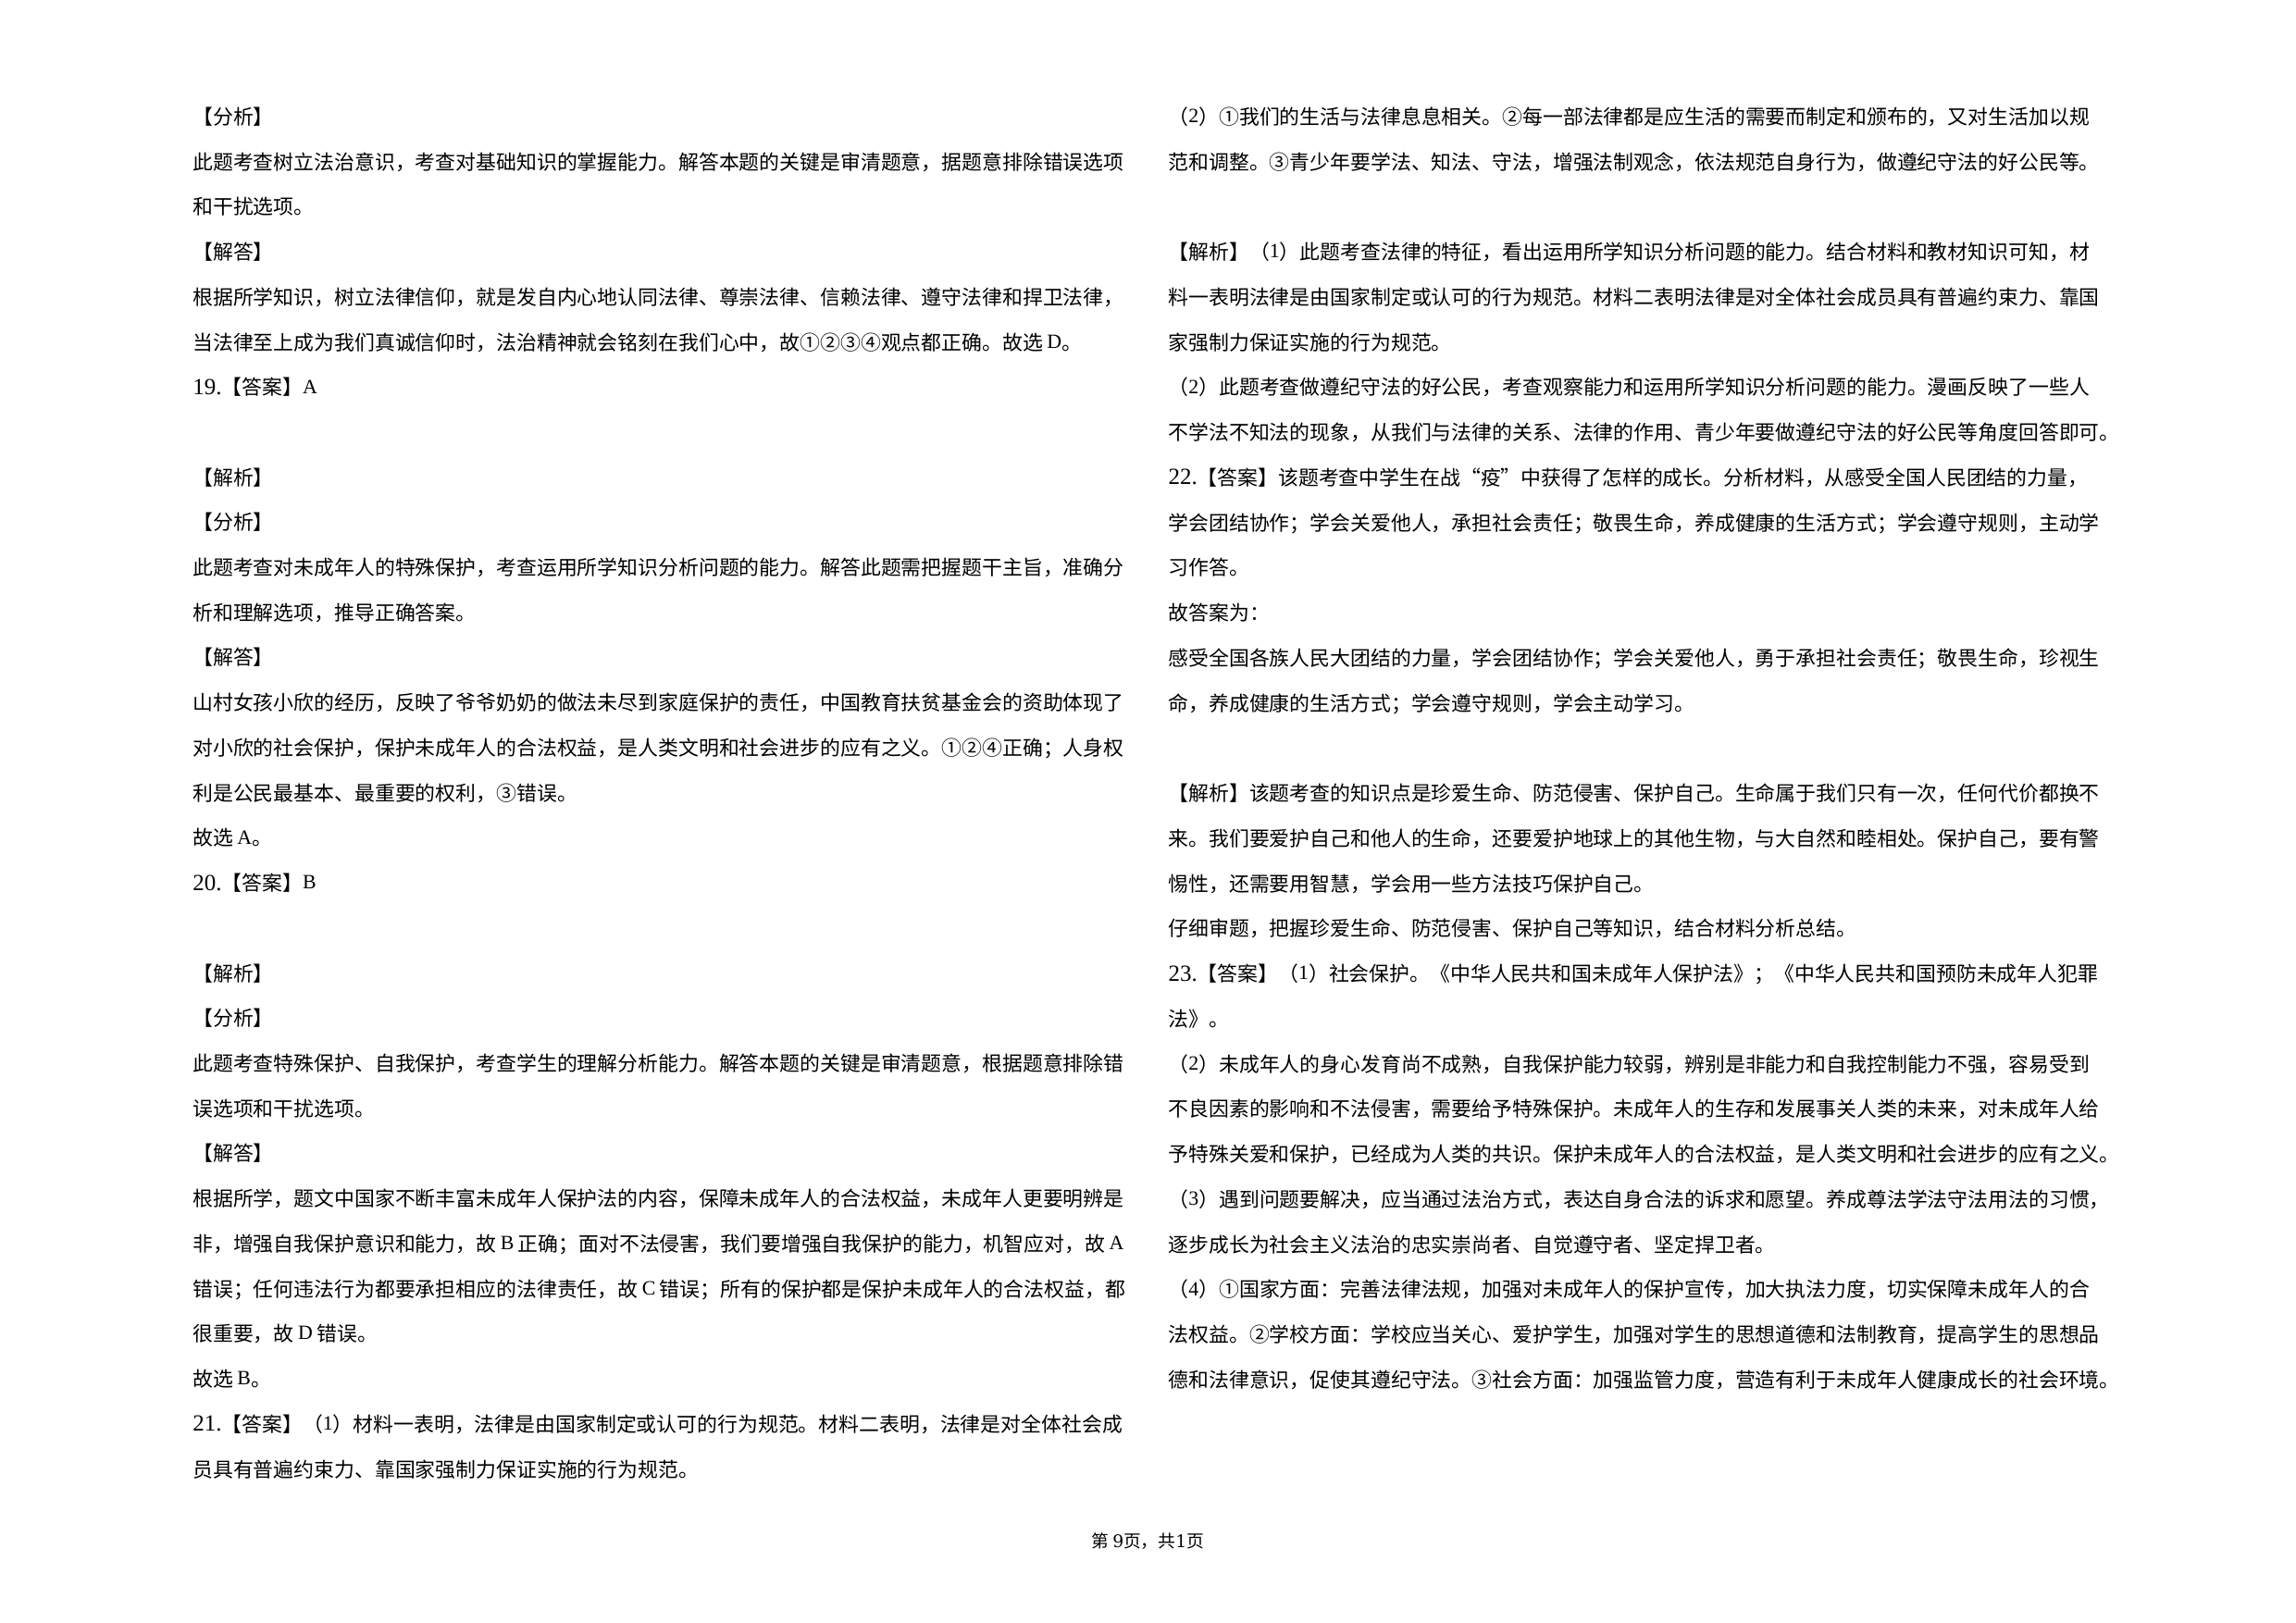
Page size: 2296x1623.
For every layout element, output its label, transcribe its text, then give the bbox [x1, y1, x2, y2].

list 【分析】 此题考查树立法治意识，考查对基础知识的掌握能力。解答本题的关键是审清题意，据题意排除错误选项和干扰选项。 【解答】 根据所学知识，树立法律信仰，就是发自内心地认同法律、尊崇法律、信赖法律、遵守法律和捍卫法律，当法律至上成为我们真诚信仰时，法治精神就会铭刻在我们心中，故①②③④观点都正确。故选D。 19.【答案】A [192, 100, 1127, 446]
list 【分析】 此题考查特殊保护、自我保护，考查学生的理解分析能力。解答本题的关键是审清题意，根据题意排除错误选项和干扰选项。 【解答】 根据所学，题文中国家不断丰富未成年人保护法的内容，保障未成年人的合法权益，未成年人更要明辨是非，增强自我保护意识和能力，故B正确；面对不法侵害，我们要增强自我保护的能力，机智应对，故A错误；任何违法行为都要承担相应的法律责任，故C错误；所有的保护都是保护未成年人的合法权益，都很重要，故D错误。 故选B。 21.【答案】（1）材料一表明，法律是由国家制定或认可的行为规范。材料二表明，法律是对全体社会成员具有普遍约束力、靠国家强制力保证实施的行为规范。 （2）①我们的生活与法律息息相关。②每一部法律都是应生活的需要而制定和颁布的，又对生活加以规范和调整。③青少年要学法、知法、守法，增强法制观念，依法规范自身行为，做遵纪守法的好公民等。 [1168, 100, 2103, 220]
list 【解析】 [192, 461, 1127, 491]
list 【分析】 此题考查特殊保护、自我保护，考查学生的理解分析能力。解答本题的关键是审清题意，根据题意排除错误选项和干扰选项。 【解答】 根据所学，题文中国家不断丰富未成年人保护法的内容，保障未成年人的合法权益，未成年人更要明辨是非，增强自我保护意识和能力，故B正确；面对不法侵害，我们要增强自我保护的能力，机智应对，故A错误；任何违法行为都要承担相应的法律责任，故C错误；所有的保护都是保护未成年人的合法权益，都很重要，故D错误。 故选B。 21.【答案】（1）材料一表明，法律是由国家制定或认可的行为规范。材料二表明，法律是对全体社会成员具有普遍约束力、靠国家强制力保证实施的行为规范。 （2）①我们的生活与法律息息相关。②每一部法律都是应生活的需要而制定和颁布的，又对生活加以规范和调整。③青少年要学法、知法、守法，增强法制观念，依法规范自身行为，做遵纪守法的好公民等。 [192, 1002, 1127, 1483]
list 【解析】（1）此题考查法律的特征，看出运用所学知识分析问题的能力。结合材料和教材知识可知，材料一表明法律是由国家制定或认可的行为规范。材料二表明法律是对全体社会成员具有普遍约束力、靠国家强制力保证实施的行为规范。 （2）此题考查做遵纪守法的好公民，考查观察能力和运用所学知识分析问题的能力。漫画反映了一些人不学法不知法的现象，从我们与法律的关系、法律的作用、青少年要做遵纪守法的好公民等角度回答即可。 22.【答案】该题考查中学生在战“疫”中获得了怎样的成长。分析材料，从感受全国人民团结的力量，学会团结协作；学会关爱他人，承担社会责任；敬畏生命，养成健康的生活方式；学会遵守规则，主动学习作答。 故答案为： 感受全国各族人民大团结的力量，学会团结协作；学会关爱他人，勇于承担社会责任；敬畏生命，珍视生命，养成健康的生活方式；学会遵守规则，学会主动学习。 [1168, 236, 2103, 762]
list 【解析】该题考查的知识点是珍爱生命、防范侵害、保护自己。生命属于我们只有一次，任何代价都换不来。我们要爱护自己和他人的生命，还要爱护地球上的其他生物，与大自然和睦相处。保护自己，要有警惕性，还需要用智慧，学会用一些方法技巧保护自己。 仔细审题，把握珍爱生命、防范侵害、保护自己等知识，结合材料分析总结。 23.【答案】（1）社会保护。《中华人民共和国未成年人保护法》；《中华人民共和国预防未成年人犯罪法》。 （2）未成年人的身心发育尚不成熟，自我保护能力较弱，辨别是非能力和自我控制能力不强，容易受到不良因素的影响和不法侵害，需要给予特殊保护。未成年人的生存和发展事关人类的未来，对未成年人给予特殊关爱和保护，已经成为人类的共识。保护未成年人的合法权益，是人类文明和社会进步的应有之义。 （3）遇到问题要解决，应当通过法治方式，表达自身合法的诉求和愿望。养成尊法学法守法用法的习惯，逐步成长为社会主义法治的忠实崇尚者、自觉遵守者、坚定捍卫者。 ​​​​​​​（4）①国家方面：完善法律法规，加强对未成年人的保护宣传，加大执法力度，切实保障未成年人的合法权益。②学校方面：学校应当关心、爱护学生，加强对学生的思想道德和法制教育，提高学生的思想品德和法律意识，促使其遵纪守法。③社会方面：加强监管力度，营造有利于未成年人健康成长的社会环境。 [1168, 777, 2103, 1439]
list 【分析】 此题考查对未成年人的特殊保护，考查运用所学知识分析问题的能力。解答此题需把握题干主旨，准确分析和理解选项，推导正确答案。 【解答】 山村女孩小欣的经历，反映了爷爷奶奶的做法未尽到家庭保护的责任，中国教育扶贫基金会的资助体现了对小欣的社会保护，保护未成年人的合法权益，是人类文明和社会进步的应有之义。①②④正确；人身权利是公民最基本、最重要的权利，③错误。 ​故选A。 20.【答案】B [192, 506, 1127, 942]
list 【解析】 [192, 957, 1127, 987]
